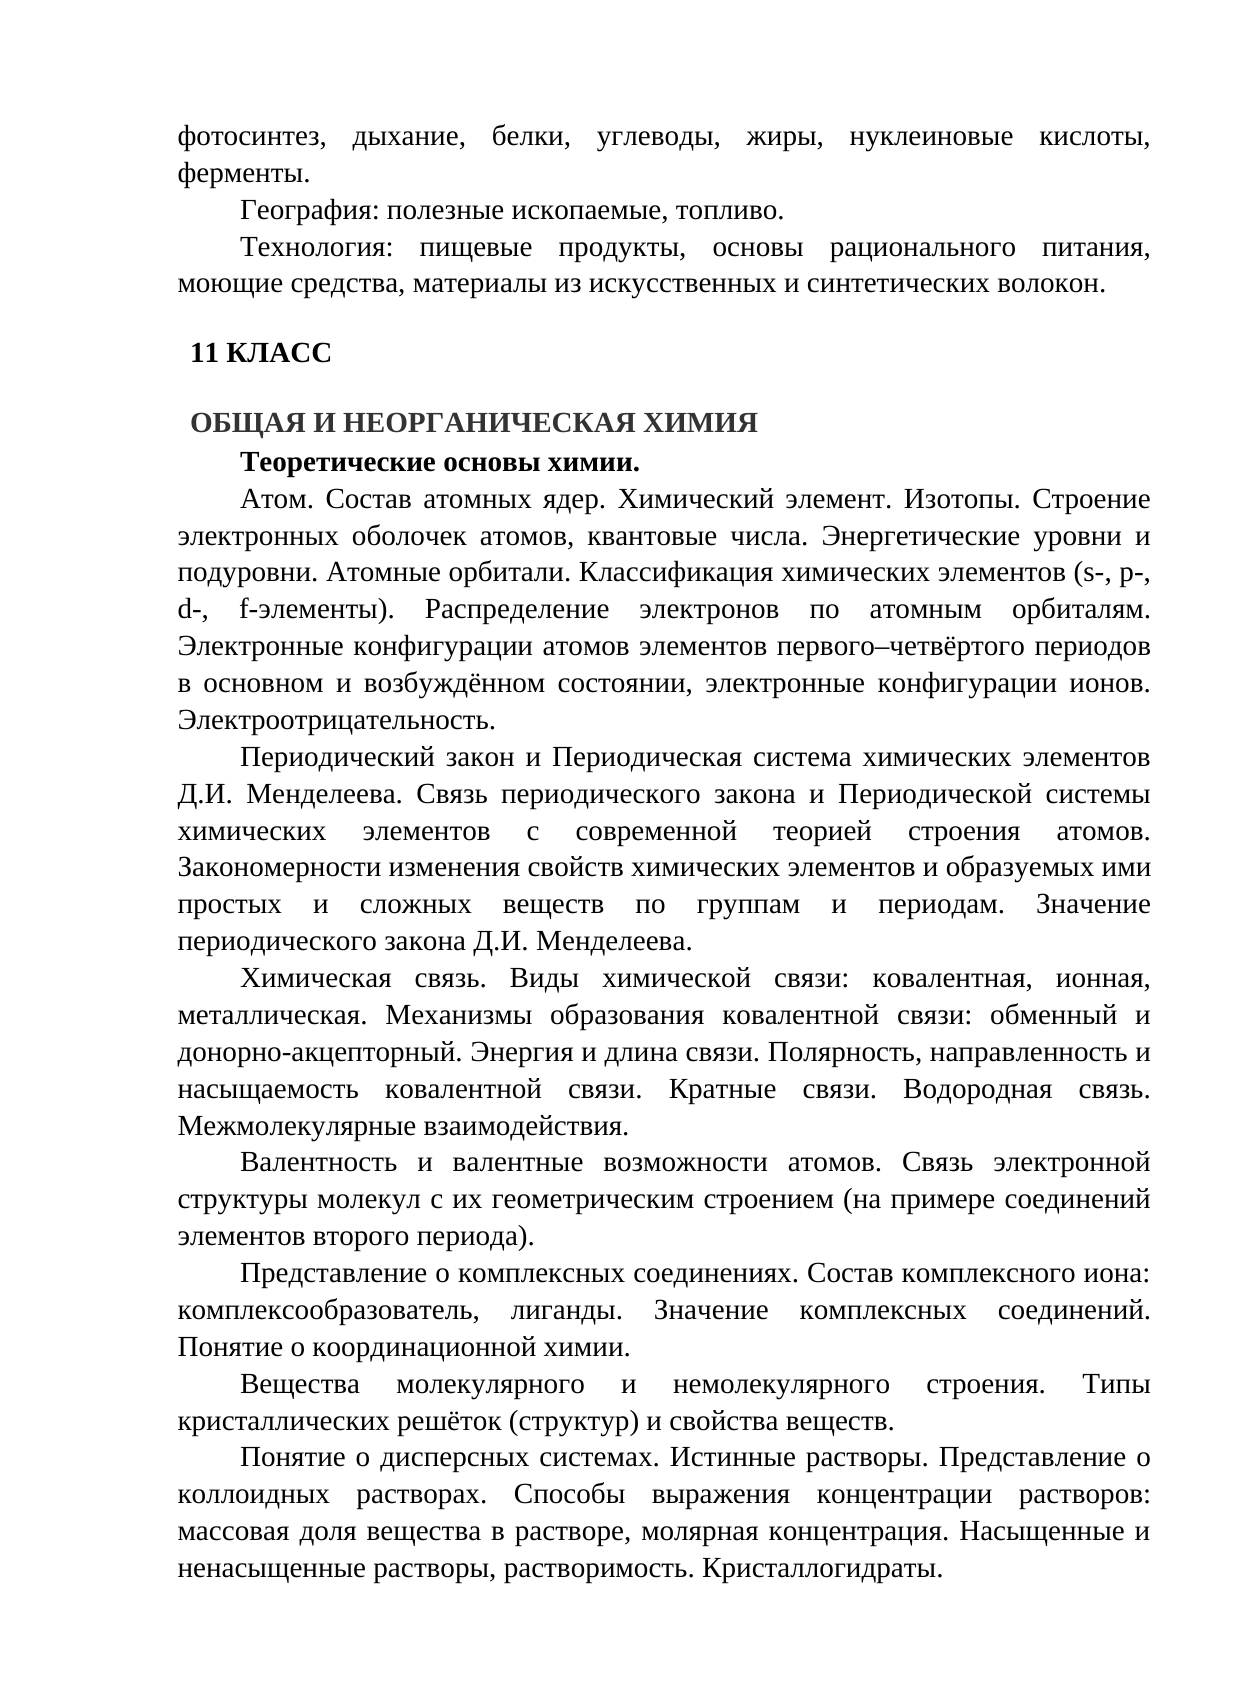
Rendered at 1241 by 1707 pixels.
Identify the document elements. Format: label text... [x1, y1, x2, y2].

text Валентность и валентные возможности атомов. Связь электронной структуры молекул с их геометрическим строением (на примере соединений элементов второго периода). [177, 1144, 1152, 1252]
text Понятие о дисперсных системах. Истинные растворы. Представление о коллоидных растворах. Способы выражения концентрации растворов: массовая доля вещества в растворе, молярная концентрация. Насыщенные и ненасыщенные растворы, растворимость. Кристаллогидраты. [177, 1439, 1152, 1584]
text ОБЩАЯ И НЕОРГАНИЧЕСКАЯ ХИМИЯ [190, 405, 1152, 439]
text Вещества молекулярного и немолекулярного строения. Типы кристаллических решёток (структур) и свойства веществ. [177, 1366, 1152, 1436]
text Периодический закон и Периодическая система химических элементов Д.И. Менделеева. Связь периодического закона и Периодической системы химических элементов с современной теорией строения атомов. Закономерности изменения свойств химических элементов и образуемых ими простых и сложных веществ по группам и периодам. Значение периодического закона Д.И. Менделеева. [177, 739, 1152, 957]
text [177, 118, 1152, 188]
text Химическая связь. Виды химической связи: ковалентная, ионная, металлическая. Механизмы образования ковалентной связи: обменный и донорно-акцепторный. Энергия и длина связи. Полярность, направленность и насыщаемость ковалентной связи. Кратные связи. Водородная связь. Межмолекулярные взаимодействия. [177, 960, 1152, 1141]
text 11 КЛАСС [190, 335, 1152, 368]
text Теоретические основы химии. [177, 444, 1152, 477]
text Атом. Состав атомных ядер. Химический элемент. Изотопы. Строение электронных оболочек атомов, квантовые числа. Энергетические уровни и подуровни. Атомные орбитали. Классификация химических элементов (s-, p-, d-, f-элементы). Распределение электронов по атомным орбиталям. Электронные конфигурации атомов элементов первого–четвёртого периодов в основном и возбуждённом состоянии, электронные конфигурации ионов. Электроотрицательность. [177, 481, 1152, 736]
text География: полезные ископаемые, топливо. [177, 192, 1152, 225]
text Технология: пищевые продукты, основы рационального питания, моющие средства, материалы из искусственных и синтетических волокон. [177, 229, 1152, 299]
text Представление о комплексных соединениях. Состав комплексного иона: комплексообразователь, лиганды. Значение комплексных соединений. Понятие о координационной химии. [177, 1255, 1152, 1362]
